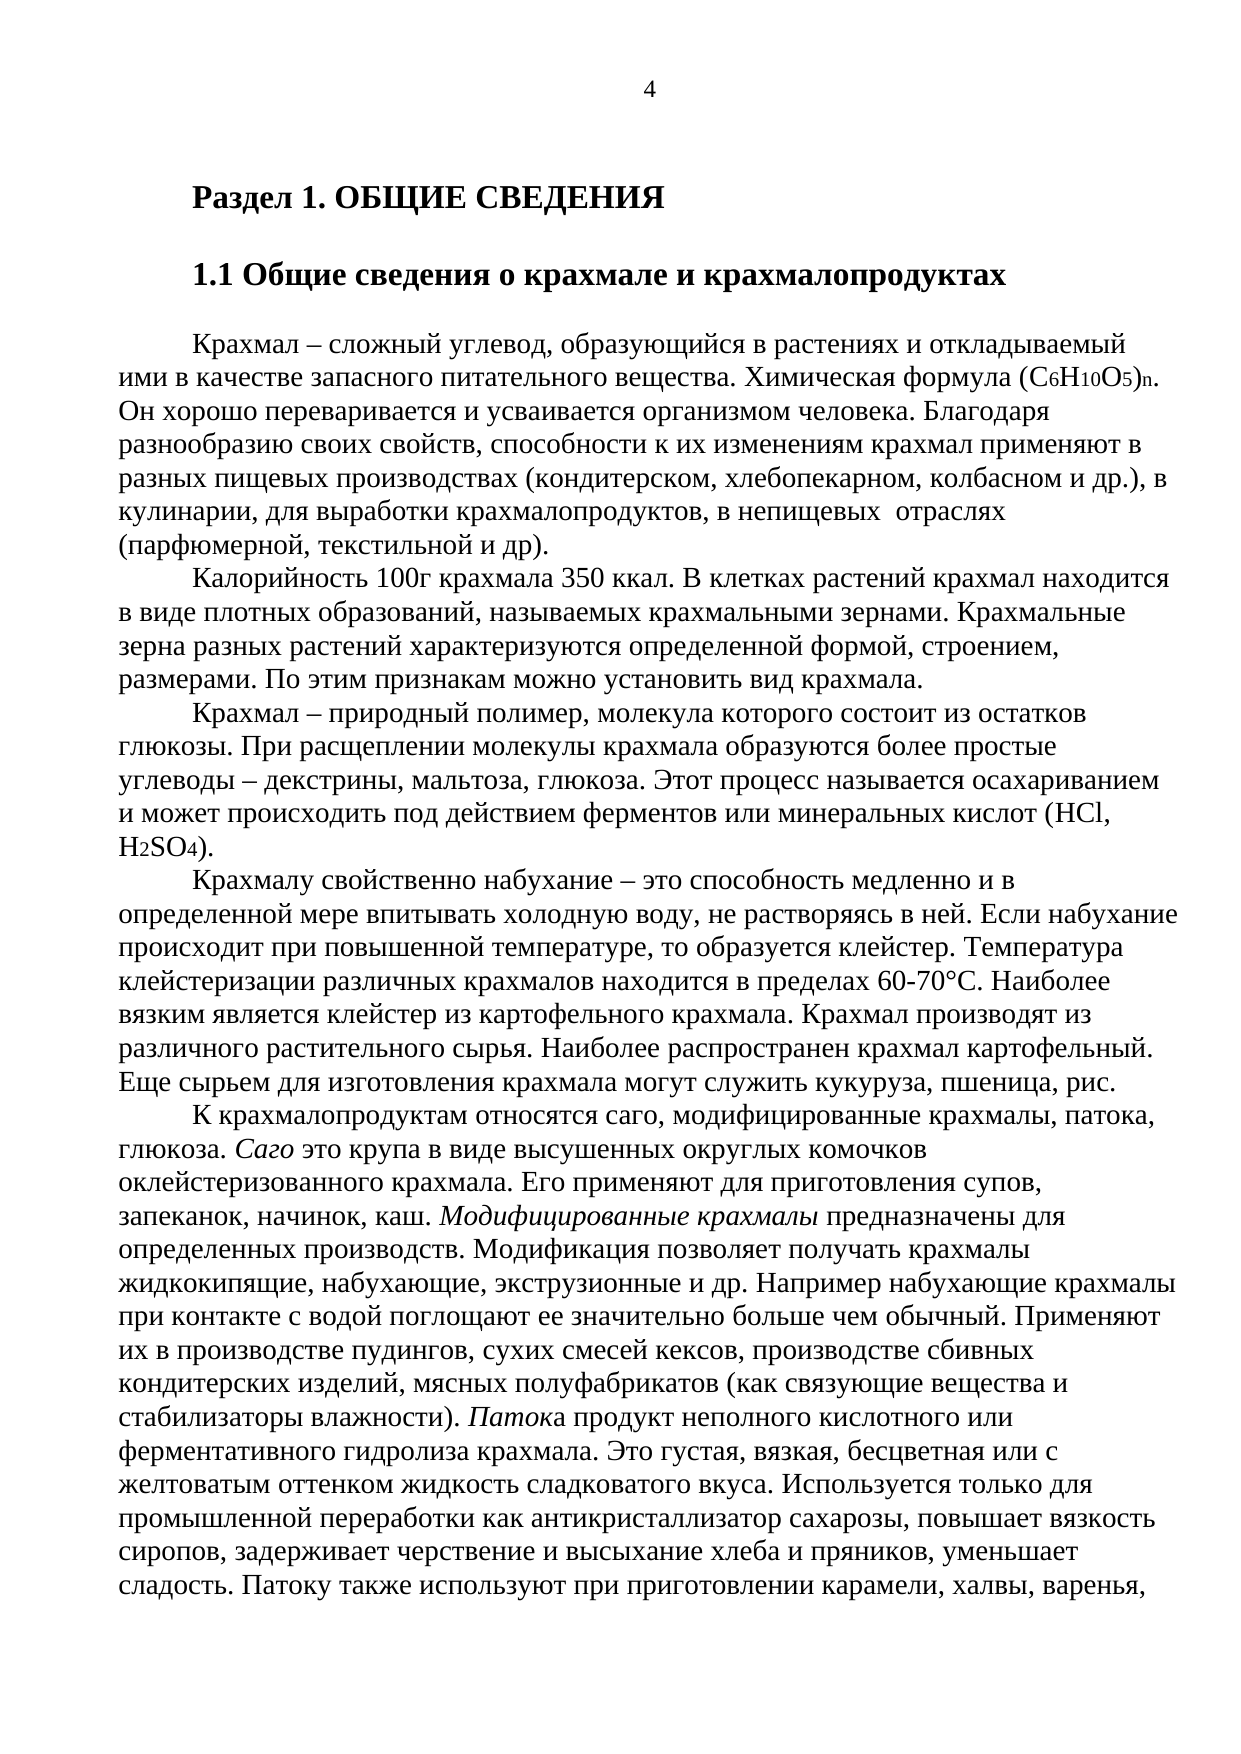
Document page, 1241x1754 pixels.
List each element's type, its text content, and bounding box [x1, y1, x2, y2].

text Раздел 1. ОБЩИЕ СВЕДЕНИЯ [118, 177, 1181, 216]
text 1.1 Общие сведения о крахмале и крахмалопродуктах [118, 254, 1181, 292]
text Крахмал – природный полимер, молекула которого состоит из остатков глюкозы. При расщеплении молекулы крахмала образуются более простые углеводы – декстрины, мальтоза, глюкоза. Этот процесс называется осахариванием и может происходить под действием ферментов или минеральных кислот (HCl, H2SO4). [118, 695, 1181, 862]
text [118, 1097, 1181, 1600]
text Калорийность 100г крахмала 350 ккал. В клетках растений крахмал находится в виде плотных образований, называемых крахмальными зернами. Крахмальные зерна разных растений характеризуются определенной формой, строением, размерами. По этим признакам можно установить вид крахмала. [118, 561, 1181, 695]
text Крахмал – сложный углевод, образующийся в растениях и откладываемый ими в качестве запасного питательного вещества. Химическая формула (C6H10O5)n. Он хорошо переваривается и усваивается организмом человека. Благодаря разнообразию своих свойств, способности к их изменениям крахмал применяют в разных пищевых производствах (кондитерском, хлебопекарном, колбасном и др.), в кулинарии, для выработки крахмалопродуктов, в непищевых отраслях (парфюмерной, текстильной и др). [118, 326, 1181, 561]
text Крахмалу свойственно набухание – это способность медленно и в определенной мере впитывать холодную воду, не растворяясь в ней. Если набухание происходит при повышенной температуре, то образуется клейстер. Температура клейстеризации различных крахмалов находится в пределах 60-70°С. Наиболее вязким является клейстер из картофельного крахмала. Крахмал производят из различного растительного сырья. Наиболее распространен крахмал картофельный. Еще сырьем для изготовления крахмала могут служить кукуруза, пшеница, рис. [118, 862, 1181, 1097]
